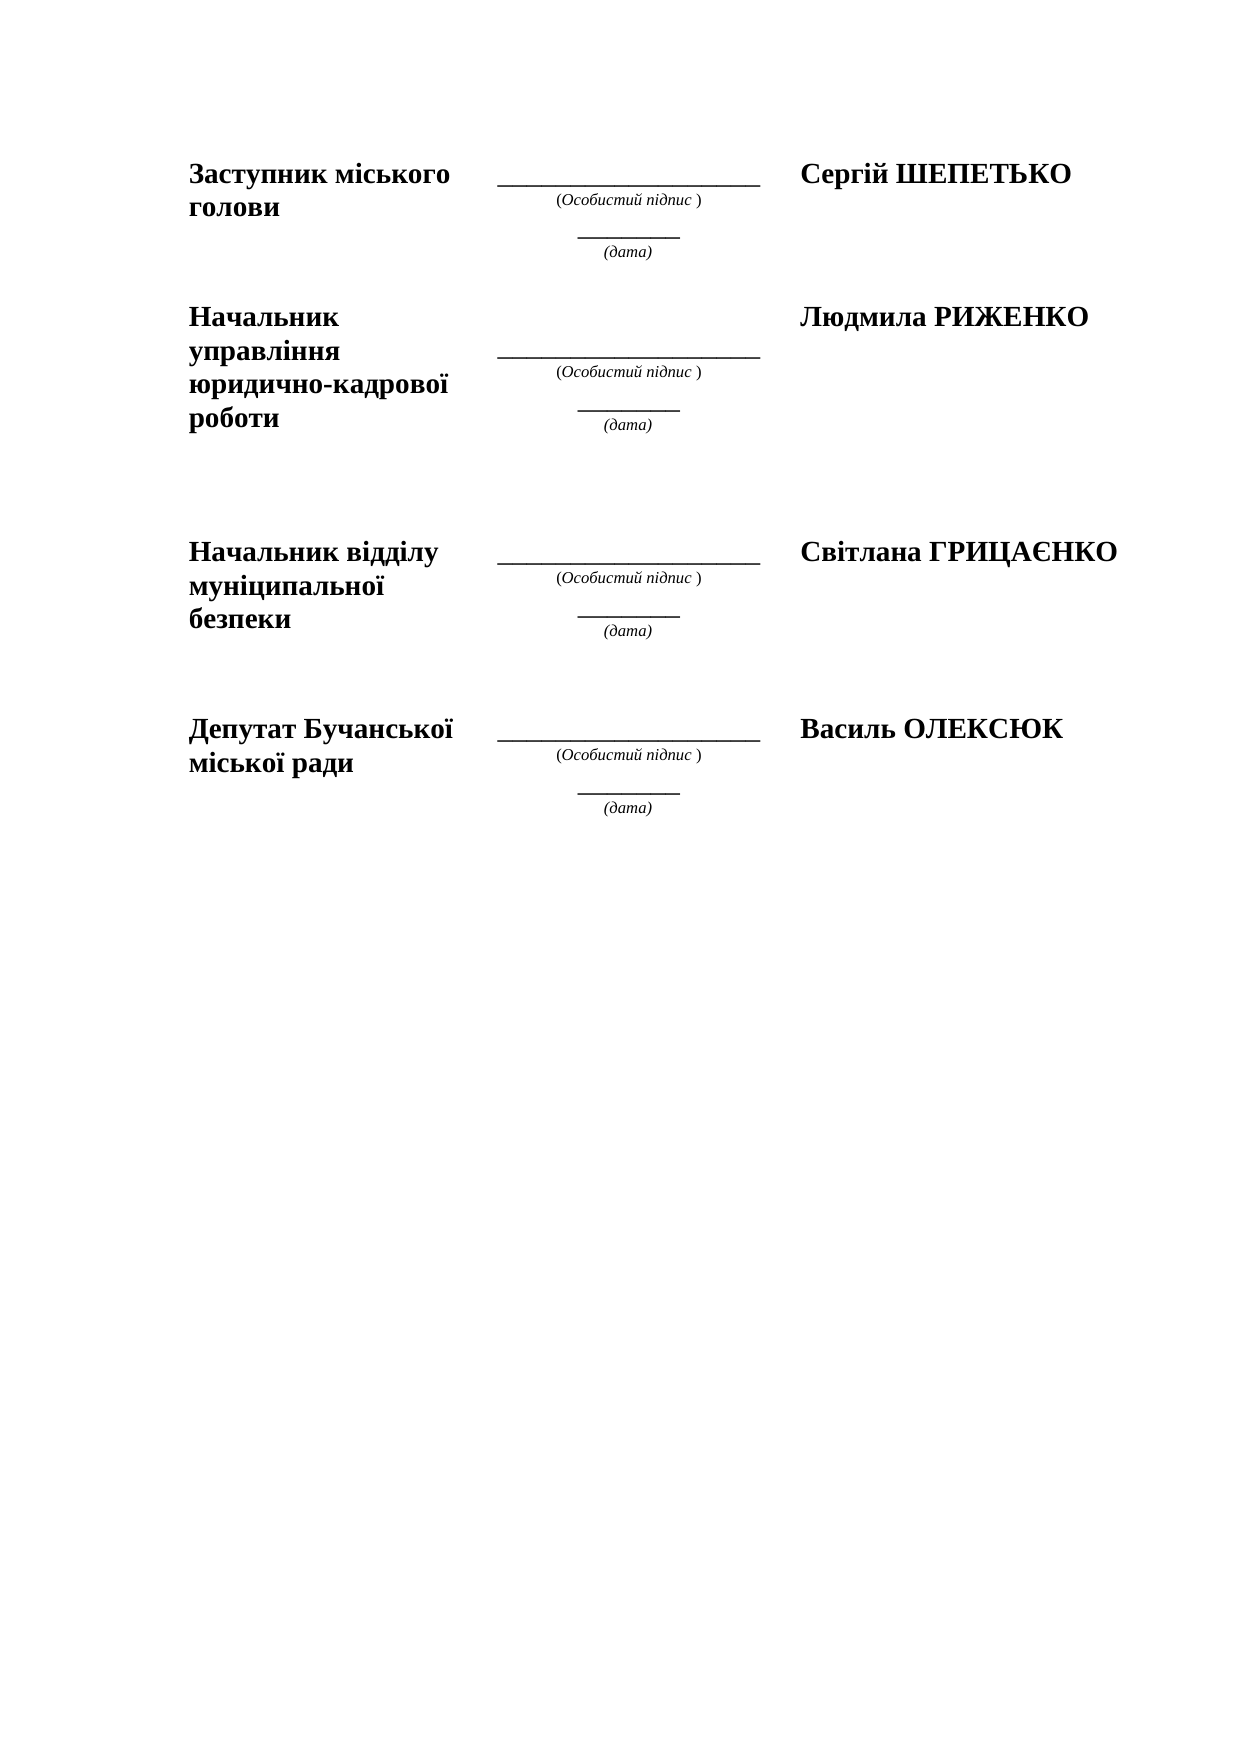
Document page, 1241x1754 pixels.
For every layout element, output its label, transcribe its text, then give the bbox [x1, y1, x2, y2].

table_cell __________________ (Особистий підпис ) _______ (дата) [469, 678, 789, 870]
table_cell Депутат Бучанської міської ради [177, 678, 468, 870]
table_cell Василь ОЛЕКСЮК [789, 678, 1152, 870]
table_cell Начальник відділу муніципальної безпеки [177, 501, 468, 678]
table_cell __________________ (Особистий підпис ) _______ (дата) [469, 501, 789, 678]
table_cell Світлана ГРИЦАЄНКО [789, 501, 1152, 678]
table_cell Людмила РИЖЕНКО [789, 300, 1152, 501]
table_header Сергій ШЕПЕТЬКО [789, 122, 1152, 299]
table_cell __________________ (Особистий підпис ) _______ (дата) [469, 300, 789, 501]
table_header __________________ (Особистий підпис ) _______ (дата) [469, 122, 789, 299]
table_cell Начальник управління юридично-кадрової роботи [177, 300, 468, 501]
table_header Заступник міського голови [177, 122, 468, 299]
